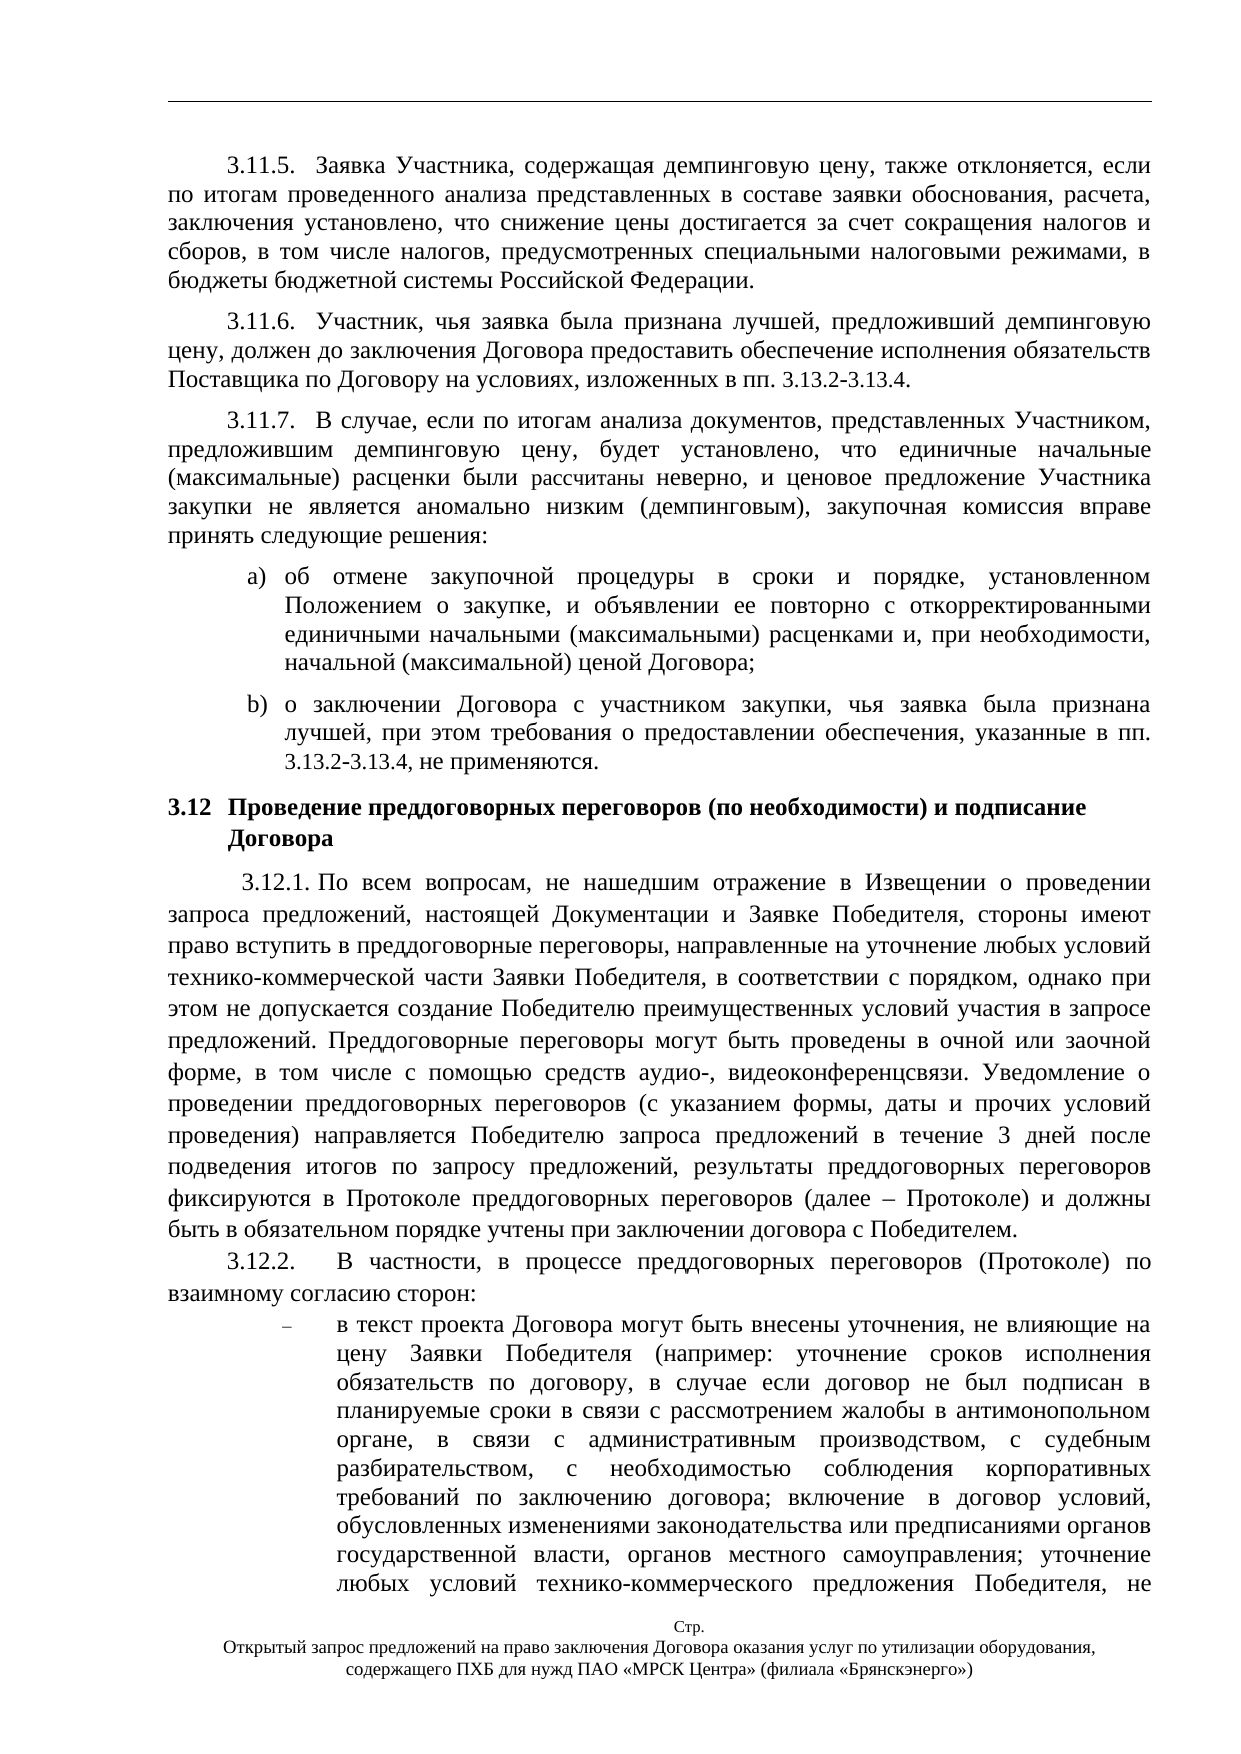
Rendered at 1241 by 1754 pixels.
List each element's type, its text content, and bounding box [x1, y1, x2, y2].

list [280, 1309, 1152, 1597]
list Участник, чья заявка была признана лучшей, предложивший демпинговую цену, должен до заключения Договора предоставить обеспечение исполнения обязательств Поставщика по Договору на условиях, изложенных в пп. 3.13.2-3.13.4. [168, 306, 1152, 392]
list В частности, в процессе преддоговорных переговоров (Протоколе) по взаимному согласию сторон: [168, 1246, 1152, 1306]
list Заявка Участника, содержащая демпинговую цену, также отклоняется, если по итогам проведенного анализа представленных в составе заявки обоснования, расчета, заключения установлено, что снижение цены достигается за счет сокращения налогов и сборов, в том числе налогов, предусмотренных специальными налоговыми режимами, в бюджеты бюджетной системы Российской Федерации. [168, 150, 1152, 294]
subtitle Проведение преддоговорных переговоров (по необходимости) и подписание Договора [168, 792, 1152, 852]
list об отмене закупочной процедуры в сроки и порядке, установленном Положением о закупке, и объявлении ее повторно с откорректированными единичными начальными (максимальными) расценками и, при необходимости, начальной (максимальной) ценой Договора; [247, 561, 1152, 676]
list В случае, если по итогам анализа документов, представленных Участником, предложившим демпинговую цену, будет установлено, что единичные начальные (максимальные) расценки были рассчитаны неверно, и ценовое предложение Участника закупки не является аномально низким (демпинговым), закупочная комиссия вправе принять следующие решения: [168, 405, 1152, 549]
list По всем вопросам, не нашедшим отражение в Извещении о проведении запроса предложений, настоящей Документации и Заявке Победителя, стороны имеют право вступить в преддоговорные переговоры, направленные на уточнение любых условий технико-коммерческой части Заявки Победителя, в соответствии с порядком, однако при этом не допускается создание Победителю преимущественных условий участия в запросе предложений. Преддоговорные переговоры могут быть проведены в очной или заочной форме, в том числе с помощью средств аудио-, видеоконференцсвязи. Уведомление о проведении преддоговорных переговоров (с указанием формы, даты и прочих условий проведения) направляется Победителю запроса предложений в течение 3 дней после подведения итогов по запросу предложений, результаты преддоговорных переговоров фиксируются в Протоколе преддоговорных переговоров (далее – Протоколе) и должны быть в обязательном порядке учтены при заключении договора с Победителем. [168, 867, 1152, 1243]
list о заключении Договора с участником закупки, чья заявка была признана лучшей, при этом требования о предоставлении обеспечения, указанные в пп. 3.13.2-3.13.4, не применяются. [247, 689, 1152, 775]
